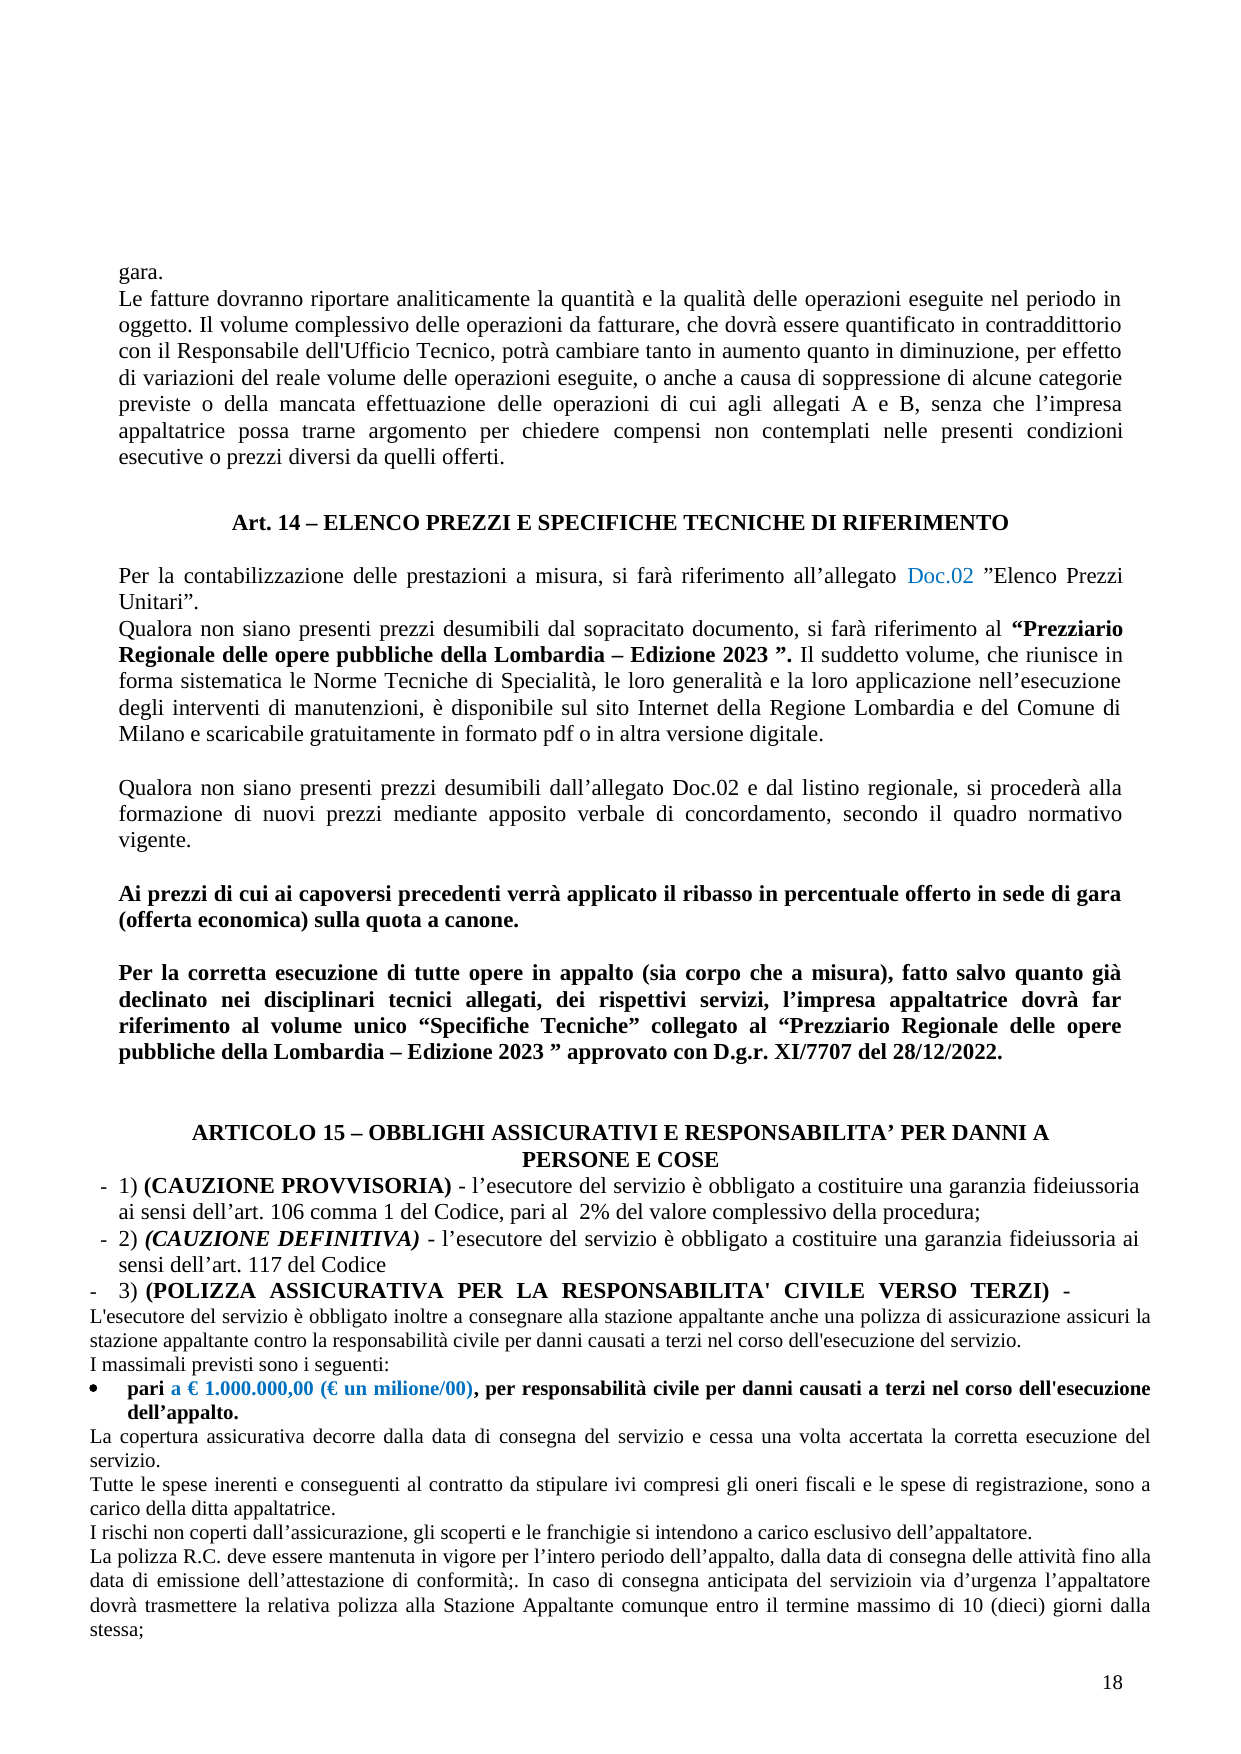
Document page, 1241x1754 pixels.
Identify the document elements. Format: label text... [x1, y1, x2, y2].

text Ai prezzi di cui ai capoversi precedenti verrà applicato il ribasso in percentuale offerto in sede di gara (offerta economica) sulla quota a canone. [118, 880, 1123, 932]
subtitle ARTICOLO 15 – OBBLIGHI ASSICURATIVI E RESPONSABILITA’ PER DANNI A PERSONE E COSE [141, 1119, 1100, 1172]
list 2) (CAUZIONE DEFINITIVA) - l’esecutore del servizio è obbligato a costituire una garanzia fideiussoria ai sensi dell’art. 117 del Codice [100, 1225, 1141, 1277]
text Qualora non siano presenti prezzi desumibili dal sopracitato documento, si farà riferimento al “Prezziario Regionale delle opere pubbliche della Lombardia – Edizione 2023 ”. Il suddetto volume, che riunisce in forma sistematica le Norme Tecniche di Specialità, le loro generalità e la loro applicazione nell’esecuzione degli interventi di manutenzioni, è disponibile sul sito Internet della Regione Lombardia e del Comune di Milano e scaricabile gratuitamente in formato pdf o in altra versione digitale. [118, 615, 1123, 747]
list 3) (POLIZZA ASSICURATIVA PER LA RESPONSABILITA' CIVILE VERSO TERZI) - [89, 1277, 1141, 1304]
text Le fatture dovranno riportare analiticamente la quantità e la qualità delle operazioni eseguite nel periodo in oggetto. Il volume complessivo delle operazioni da fatturare, che dovrà essere quantificato in contraddittorio con il Responsabile dell'Ufficio Tecnico, potrà cambiare tanto in aumento quanto in diminuzione, per effetto di variazioni del reale volume delle operazioni eseguite, o anche a causa di soppressione di alcune categorie previste o della mancata effettuazione delle operazioni di cui agli allegati A e B, senza che l’impresa appaltatrice possa trarne argomento per chiedere compensi non contemplati nelle presenti condizioni esecutive o prezzi diversi da quelli offerti. [118, 285, 1123, 469]
text La copertura assicurativa decorre dalla data di consegna del servizio e cessa una volta accertata la corretta esecuzione del servizio. [89, 1424, 1153, 1472]
text Qualora non siano presenti prezzi desumibili dall’allegato Doc.02 e dal listino regionale, si procederà alla formazione di nuovi prezzi mediante apposito verbale di concordamento, secondo il quadro normativo vigente. [118, 774, 1123, 853]
subtitle Art. 14 – ELENCO PREZZI E SPECIFICHE TECNICHE DI RIFERIMENTO [141, 509, 1100, 535]
text I rischi non coperti dall’assicurazione, gli scoperti e le franchigie si intendono a carico esclusivo dell’appaltatore. [89, 1520, 1153, 1544]
text Per la contabilizzazione delle prestazioni a misura, si farà riferimento all’allegato Doc.02 ”Elenco Prezzi Unitari”. [118, 562, 1123, 614]
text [118, 258, 1122, 284]
list 1) (CAUZIONE PROVVISORIA) - l’esecutore del servizio è obbligato a costituire una garanzia fideiussoria ai sensi dell’art. 106 comma 1 del Codice, pari al 2% del valore complessivo della procedura; [100, 1172, 1141, 1225]
text Tutte le spese inerenti e conseguenti al contratto da stipulare ivi compresi gli oneri fiscali e le spese di registrazione, sono a carico della ditta appaltatrice. [89, 1472, 1153, 1520]
text La polizza R.C. deve essere mantenuta in vigore per l’intero periodo dell’appalto, dalla data di consegna delle attività fino alla data di emissione dell’attestazione di conformità;. In caso di consegna anticipata del servizioin via d’urgenza l’appaltatore dovrà trasmettere la relativa polizza alla Stazione Appaltante comunque entro il termine massimo di 10 (dieci) giorni dalla stessa; [89, 1544, 1153, 1641]
text I massimali previsti sono i seguenti: [89, 1352, 1153, 1376]
text Per la corretta esecuzione di tutte opere in appalto (sia corpo che a misura), fatto salvo quanto già declinato nei disciplinari tecnici allegati, dei rispettivi servizi, l’impresa appaltatrice dovrà far riferimento al volume unico “Specifiche Tecniche” collegato al “Prezziario Regionale delle opere pubbliche della Lombardia – Edizione 2023 ” approvato con D.g.r. XI/7707 del 28/12/2022. [118, 959, 1123, 1065]
text L'esecutore del servizio è obbligato inoltre a consegnare alla stazione appaltante anche una polizza di assicurazione assicuri la stazione appaltante contro la responsabilità civile per danni causati a terzi nel corso dell'esecuzione del servizio. [89, 1304, 1153, 1352]
list pari a € 1.000.000,00 (€ un milione/00), per responsabilità civile per danni causati a terzi nel corso dell'esecuzione dell’appalto. [89, 1376, 1153, 1424]
